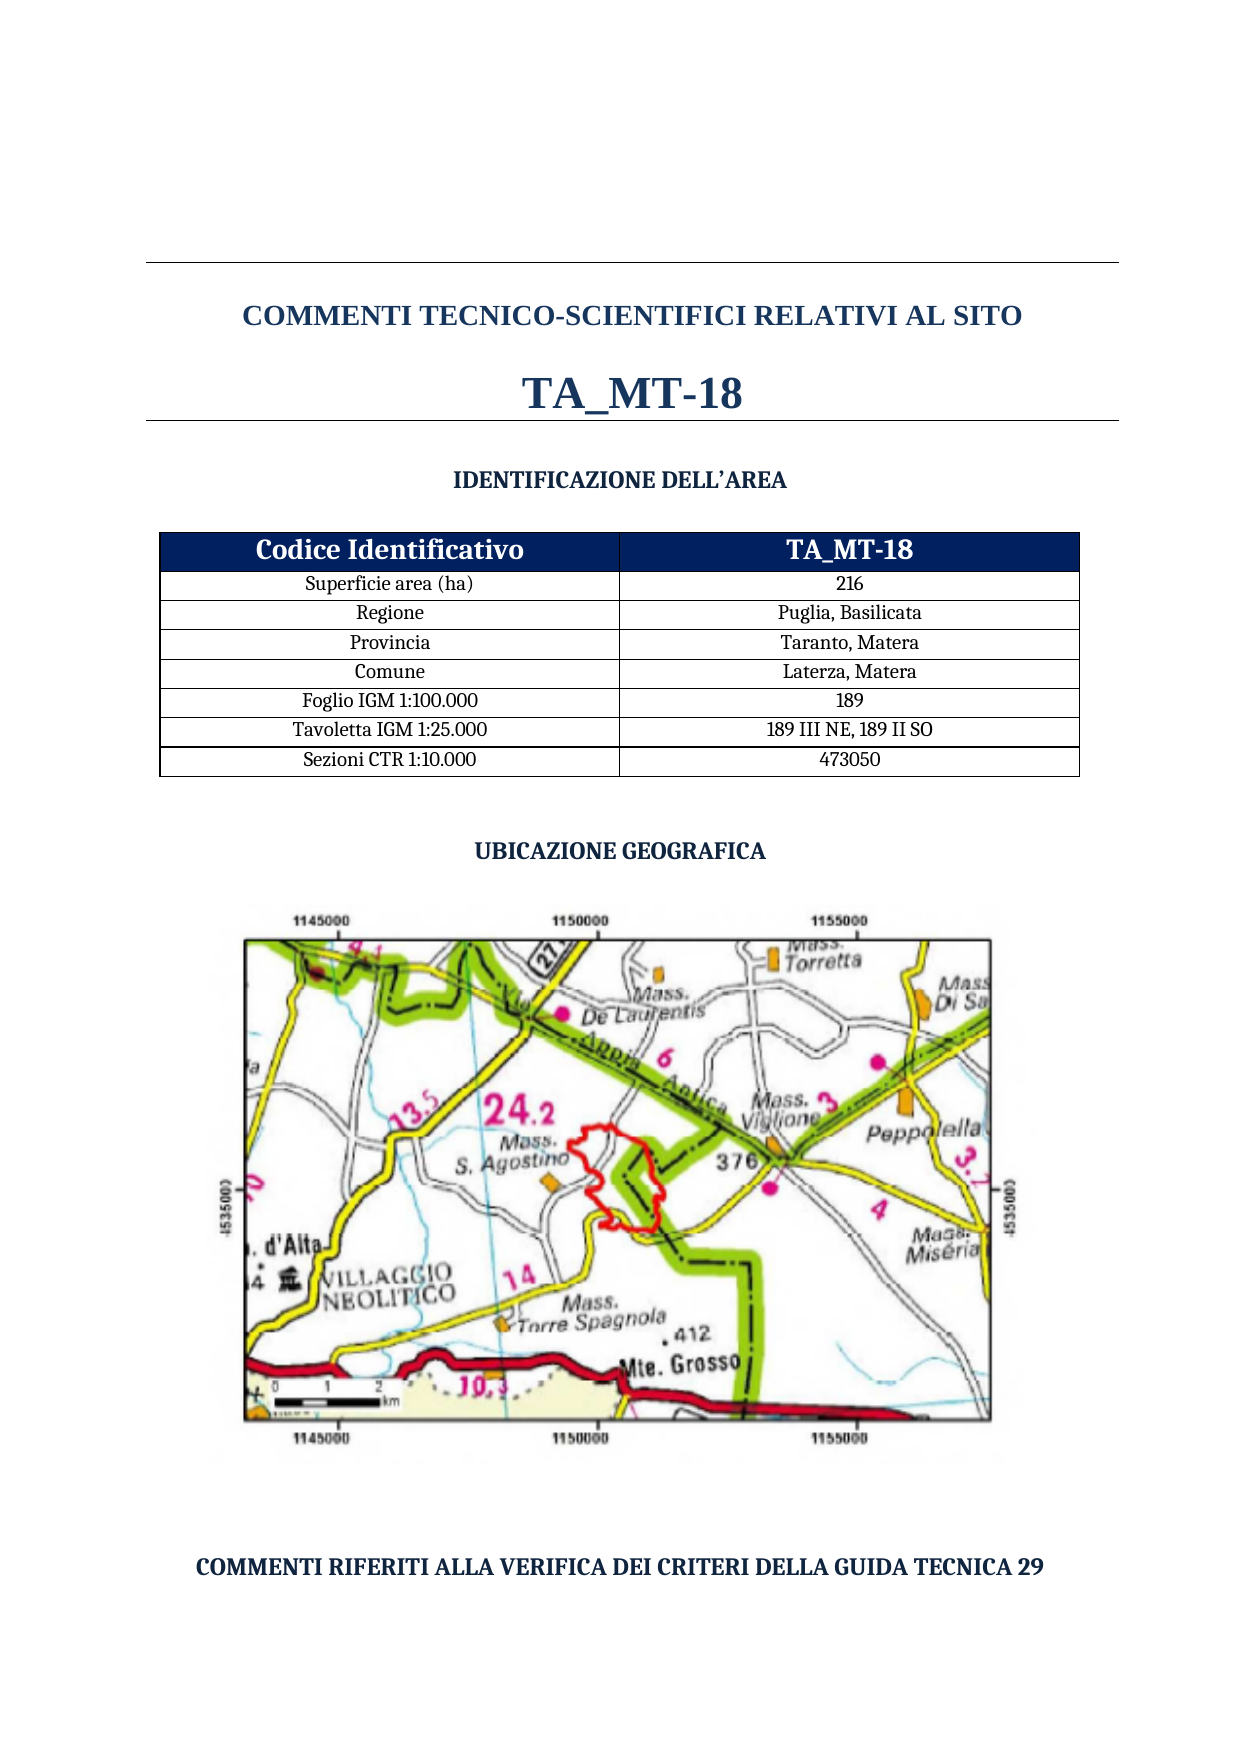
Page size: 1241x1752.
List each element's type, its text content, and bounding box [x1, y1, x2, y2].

text UBICAZIONE GEOGRAFICA [159, 837, 1081, 866]
table_cell 216 [620, 572, 1079, 600]
table_cell Taranto, Matera [620, 630, 1079, 658]
table_cell Comune [161, 660, 619, 688]
table_cell Sezioni CTR 1:10.000 [161, 748, 619, 776]
table_cell Regione [161, 601, 619, 629]
table_cell Provincia [161, 630, 619, 658]
table_cell Tavoletta IGM 1:25.000 [161, 718, 619, 746]
table_cell 473050 [620, 748, 1079, 776]
text IDENTIFICAZIONE DELL’AREA [159, 466, 1081, 494]
table_cell Laterza, Matera [620, 660, 1079, 688]
table_cell Foglio IGM 1:100.000 [161, 689, 619, 717]
table_cell Puglia, Basilicata [620, 601, 1079, 629]
table_cell 189 III NE, 189 II SO [620, 718, 1079, 746]
table_cell 189 [620, 689, 1079, 717]
table_header TA_MT-18 [620, 533, 1079, 571]
table_header Codice Identificativo [161, 533, 619, 571]
text COMMENTI RIFERITI ALLA VERIFICA DEI CRITERI DELLA GUIDA TECNICA 29 [159, 1552, 1081, 1581]
table_cell Superficie area (ha) [161, 572, 619, 600]
